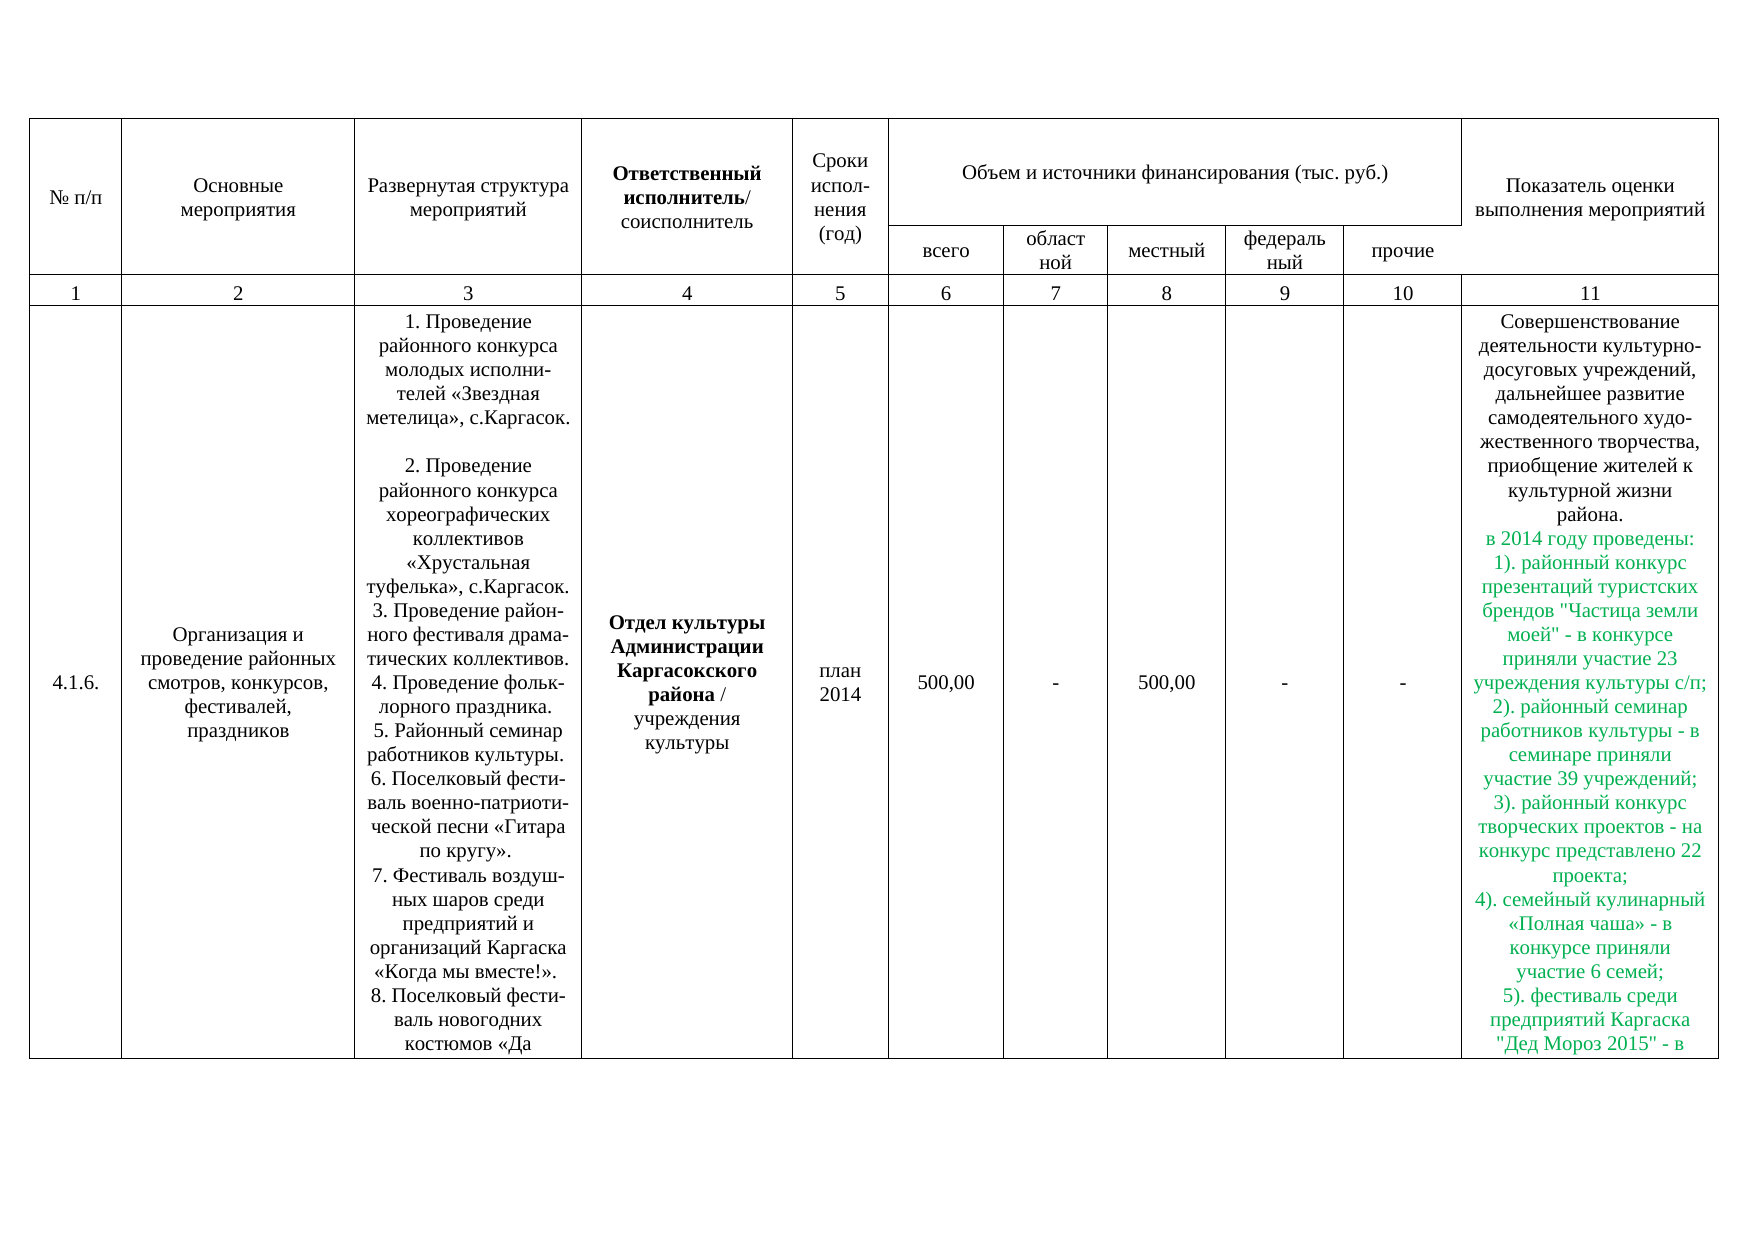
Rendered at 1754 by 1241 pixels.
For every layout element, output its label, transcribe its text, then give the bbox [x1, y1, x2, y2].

table_cell - [1344, 306, 1461, 1058]
table_header Показатель оценки выполнения мероприятий [1462, 119, 1718, 274]
table_header Основные мероприятия [122, 119, 354, 274]
table_cell - [1226, 306, 1343, 1058]
table_cell федераль ный [1226, 226, 1343, 274]
table_cell област ной [1004, 226, 1107, 274]
table_cell 2 [122, 275, 354, 305]
table_cell всего [889, 226, 1003, 274]
table_cell 4.1.6. [30, 306, 121, 1058]
table_cell 500,00 [1108, 306, 1225, 1058]
table_cell 10 [1344, 275, 1461, 305]
table_cell местный [1108, 226, 1225, 274]
table_cell - [1004, 306, 1107, 1058]
table_cell 1 [30, 275, 121, 305]
table_header Ответственный исполнитель/ соисполнитель [582, 119, 792, 274]
table_cell 11 [1462, 275, 1718, 305]
table_header Развернутая структура мероприятий [355, 119, 581, 274]
table_cell 6 [889, 275, 1003, 305]
table_cell прочие [1344, 226, 1462, 274]
table_cell Отдел культуры Администрации Каргасокского района / учреждения культуры [582, 306, 792, 1058]
table_cell 9 [1226, 275, 1343, 305]
table_cell 3 [355, 275, 581, 305]
table_cell 500,00 [889, 306, 1003, 1058]
table_cell 8 [1108, 275, 1225, 305]
table_header Сроки испол-нения (год) [793, 119, 888, 274]
table_cell Организация и проведение районных смотров, конкурсов, фестивалей, праздников [122, 306, 354, 1058]
table_cell план 2014 [793, 306, 888, 1058]
table_cell 7 [1004, 275, 1107, 305]
table_header Объем и источники финансирования (тыс. руб.) [889, 119, 1461, 225]
table_cell 5 [793, 275, 888, 305]
table_cell 4 [582, 275, 792, 305]
table_header № п/п [30, 119, 121, 274]
